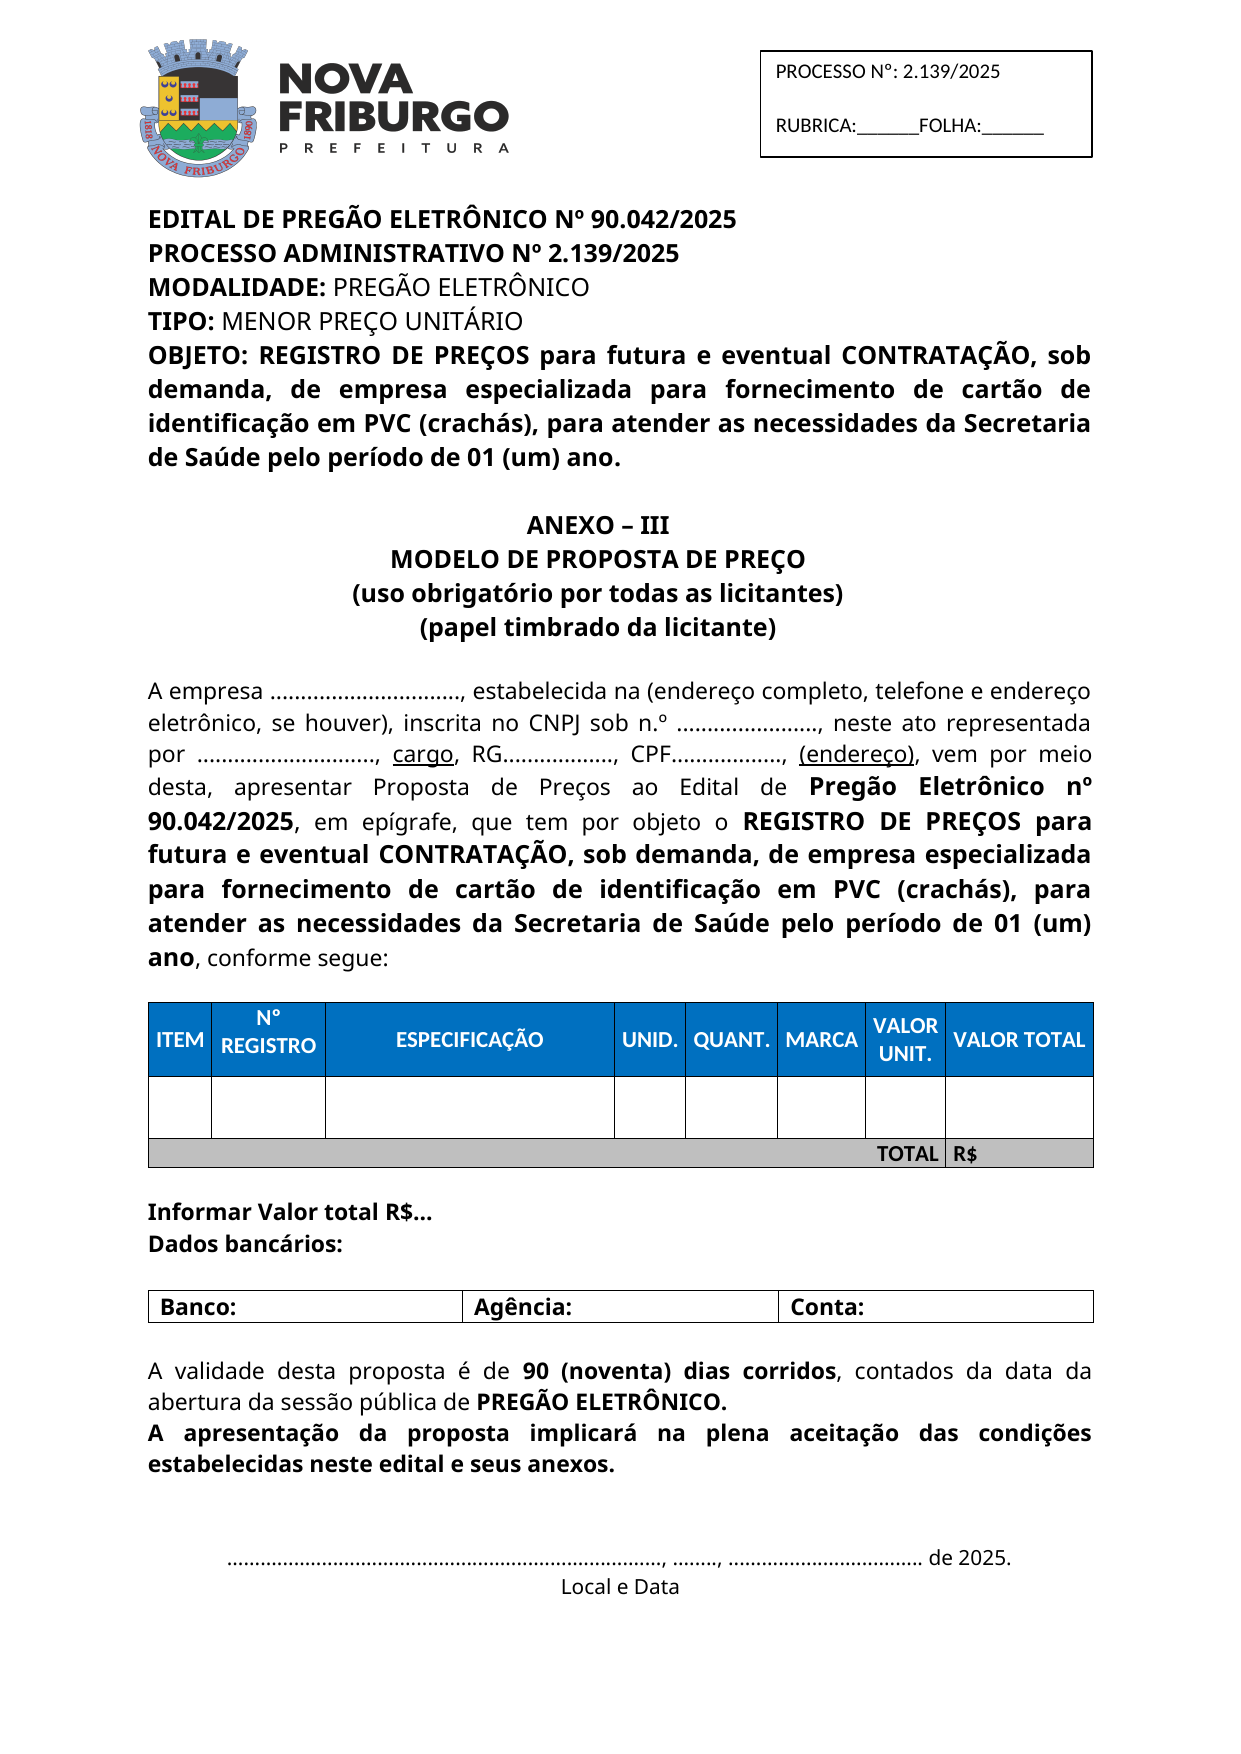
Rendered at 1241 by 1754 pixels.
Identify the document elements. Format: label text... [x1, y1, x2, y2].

table_header ITEM [149, 1003, 211, 1076]
table_cell [149, 1077, 211, 1138]
table_header VALOR TOTAL [946, 1003, 1093, 1076]
table_header VALOR UNIT. [866, 1003, 945, 1076]
text Informar Valor total R$... [148, 1196, 1092, 1227]
table_cell [686, 1077, 777, 1138]
table_cell [946, 1077, 1093, 1138]
table_header QUANT. [686, 1003, 777, 1076]
table_cell [866, 1077, 945, 1138]
text A validade desta proposta é de 90 (noventa) dias corridos, contados da data da abertura da sessão pública de PREGÃO ELETRÔNICO. [148, 1354, 1092, 1417]
text OBJETO: REGISTRO DE PREÇOS para futura e eventual CONTRATAÇÃO, sob demanda, de empresa especializada para fornecimento de cartão de identificação em PVC (crachás), para atender as necessidades da Secretaria de Saúde pelo período de 01 (um) ano. [148, 337, 1092, 474]
text TIPO: MENOR PREÇO UNITÁRIO [148, 303, 1092, 337]
text EDITAL DE PREGÃO ELETRÔNICO Nº 90.042/2025 [148, 201, 1092, 235]
table_cell [326, 1077, 614, 1138]
table_cell [778, 1077, 865, 1138]
text Local e Data [148, 1571, 1092, 1600]
picture [126, 33, 523, 179]
table_header MARCA [778, 1003, 865, 1076]
text A apresentação da proposta implicará na plena aceitação das condições estabelecidas neste edital e seus anexos. [148, 1417, 1092, 1479]
text Modelo de proposta DE PREÇO [103, 542, 1092, 576]
table_cell [212, 1077, 325, 1138]
text Dados bancários: [148, 1227, 1092, 1259]
text (papel timbrado da licitante) [103, 610, 1092, 644]
table_cell TOTAL [149, 1139, 945, 1167]
table_cell R$ [946, 1139, 1093, 1167]
text .............................................................................., ........, ................................... de 2025. [148, 1542, 1092, 1571]
table_header UNID. [615, 1003, 685, 1076]
text (uso obrigatório por todas as licitantes) [103, 576, 1092, 610]
text A empresa ..............................., estabelecida na (endereço completo, telefone e endereço eletrônico, se houver), inscrita no CNPJ sob n.º ......................., neste ato representada por ............................., cargo, RG.................., CPF.................., (endereço), vem por meio desta, apresentar Proposta de Preços ao Edital de Pregão Eletrônico nº 90.042/2025, em epígrafe, que tem por objeto o REGISTRO DE PREÇOS para futura e eventual CONTRATAÇÃO, sob demanda, de empresa especializada para fornecimento de cartão de identificação em PVC (crachás), para atender as necessidades da Secretaria de Saúde pelo período de 01 (um) ano, conforme segue: [148, 675, 1092, 973]
table_header ESPECIFICAÇÃO [326, 1003, 614, 1076]
table_header Agência: [463, 1291, 778, 1322]
table_cell [615, 1077, 685, 1138]
table_header Nº REGISTRO [212, 1003, 325, 1076]
table_header Banco: [149, 1291, 462, 1322]
table_header Conta: [779, 1291, 1093, 1322]
text ANEXO – III [103, 508, 1092, 542]
text PROCESSO ADMINISTRATIVO Nº 2.139/2025 [148, 235, 1092, 269]
text MODALIDADE: PREGÃO ELETRÔNICO [148, 269, 1092, 303]
